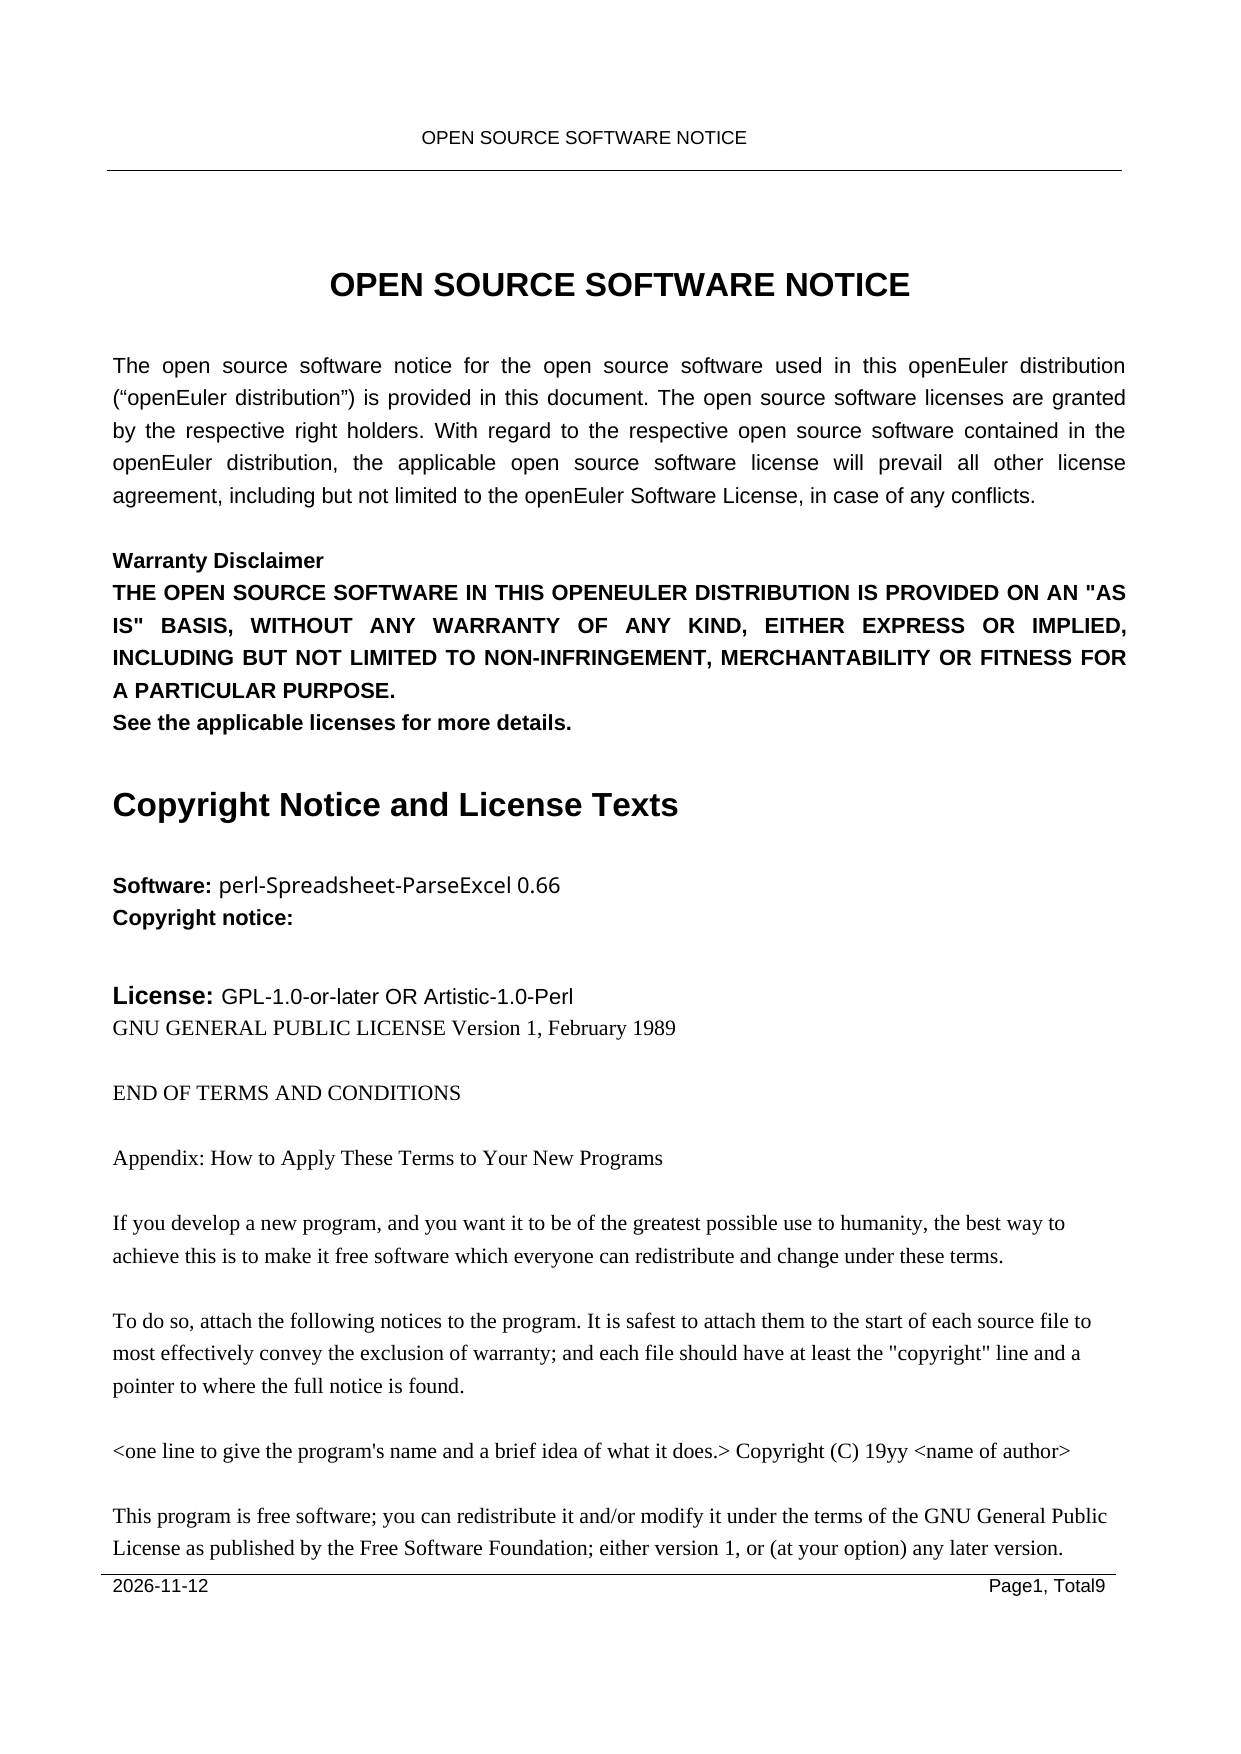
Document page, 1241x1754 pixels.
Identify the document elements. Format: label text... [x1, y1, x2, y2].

text OPEN SOURCE SOFTWARE NOTICE [112, 251, 1128, 316]
text The open source software notice for the open source software used in this openEuler distribution (“openEuler distribution”) is provided in this document. The open source software licenses are granted by the respective right holders. With regard to the respective open source software contained in the openEuler distribution, the applicable open source software license will prevail all other license agreement, including but not limited to the openEuler Software License, in case of any conflicts. [112, 349, 1128, 511]
text Warranty Disclaimer [112, 544, 1128, 576]
text THE OPEN SOURCE SOFTWARE IN THIS OPENEULER DISTRIBUTION IS PROVIDED ON AN "AS IS" BASIS, WITHOUT ANY WARRANTY OF ANY KIND, EITHER EXPRESS OR IMPLIED, INCLUDING BUT NOT LIMITED TO NON-INFRINGEMENT, MERCHANTABILITY OR FITNESS FOR A PARTICULAR PURPOSE. See the applicable licenses for more details. [112, 576, 1128, 739]
text Copyright Notice and License Texts [112, 771, 1128, 836]
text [112, 1012, 1128, 1564]
text Copyright notice: [112, 901, 1128, 934]
title Software: perl-Spreadsheet-ParseExcel 0.66 [112, 869, 1128, 901]
text License: GPL-1.0-or-later OR Artistic-1.0-Perl [112, 979, 1128, 1012]
